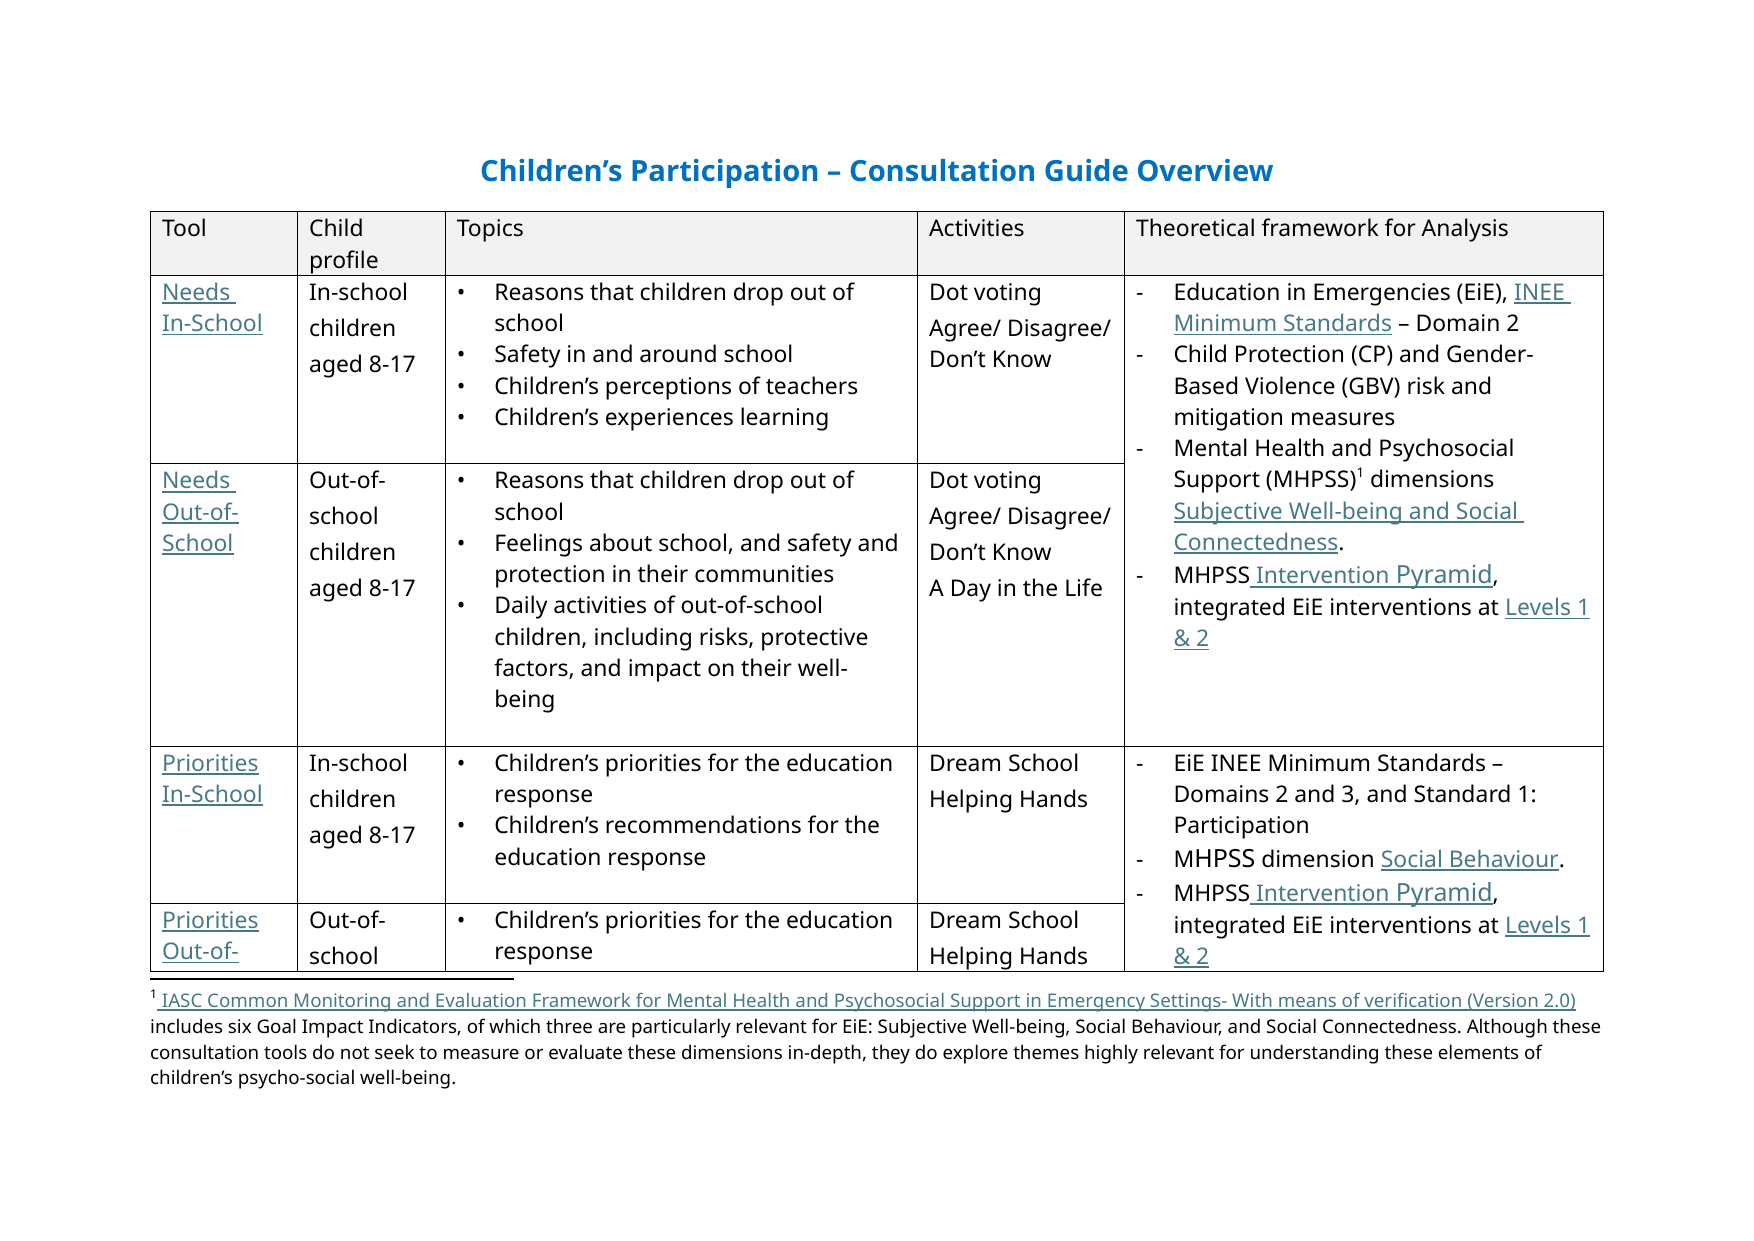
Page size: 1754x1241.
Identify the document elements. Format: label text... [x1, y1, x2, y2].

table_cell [298, 904, 445, 971]
table_cell Dream School Helping Hands [918, 747, 1124, 903]
table_cell Dot voting Agree/ Disagree/ Don’t Know [918, 276, 1124, 463]
table_header Child profile [298, 212, 445, 275]
table_cell Out-of-school children aged 8-17 [298, 464, 445, 746]
table_cell Needs Out-of-School [151, 464, 297, 746]
table_cell Dot voting Agree/ Disagree/ Don’t Know A Day in the Life [918, 464, 1124, 746]
table_cell In-school children aged 8-17 [298, 276, 445, 463]
table_cell In-school children aged 8-17 [298, 747, 445, 903]
table_cell Education in Emergencies (EiE), INEE Minimum Standards – Domain 2 Child Protection (CP) and Gender-Based Violence (GBV) risk and mitigation measures Mental Health and Psychosocial Support (MHPSS) dimensions Subjective Well-being and Social Connectedness. MHPSS Intervention Pyramid, integrated EiE interventions at Levels 1 & 2 [1125, 276, 1603, 746]
table_header Tool [151, 212, 297, 275]
table_cell EiE INEE Minimum Standards – Domains 2 and 3, and Standard 1: Participation MHPSS dimension Social Behaviour. MHPSS Intervention Pyramid, integrated EiE interventions at Levels 1 & 2 [1125, 747, 1603, 971]
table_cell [918, 904, 1124, 971]
table_cell Priorities In-School [151, 747, 297, 903]
table_header Activities [918, 212, 1124, 275]
table_cell Reasons that children drop out of school Feelings about school, and safety and protection in their communities Daily activities of out-of-school children, including risks, protective factors, and impact on their well-being [446, 464, 917, 746]
table_cell Needs In-School [151, 276, 297, 463]
table_header Topics [446, 212, 917, 275]
table_cell Reasons that children drop out of school Safety in and around school Children’s perceptions of teachers Children’s experiences learning [446, 276, 917, 463]
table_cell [151, 904, 297, 971]
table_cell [446, 904, 917, 971]
text Children’s Participation – Consultation Guide Overview [150, 150, 1604, 190]
table_cell Children’s priorities for the education response Children’s recommendations for the education response [446, 747, 917, 903]
table_header Theoretical framework for Analysis [1125, 212, 1603, 275]
